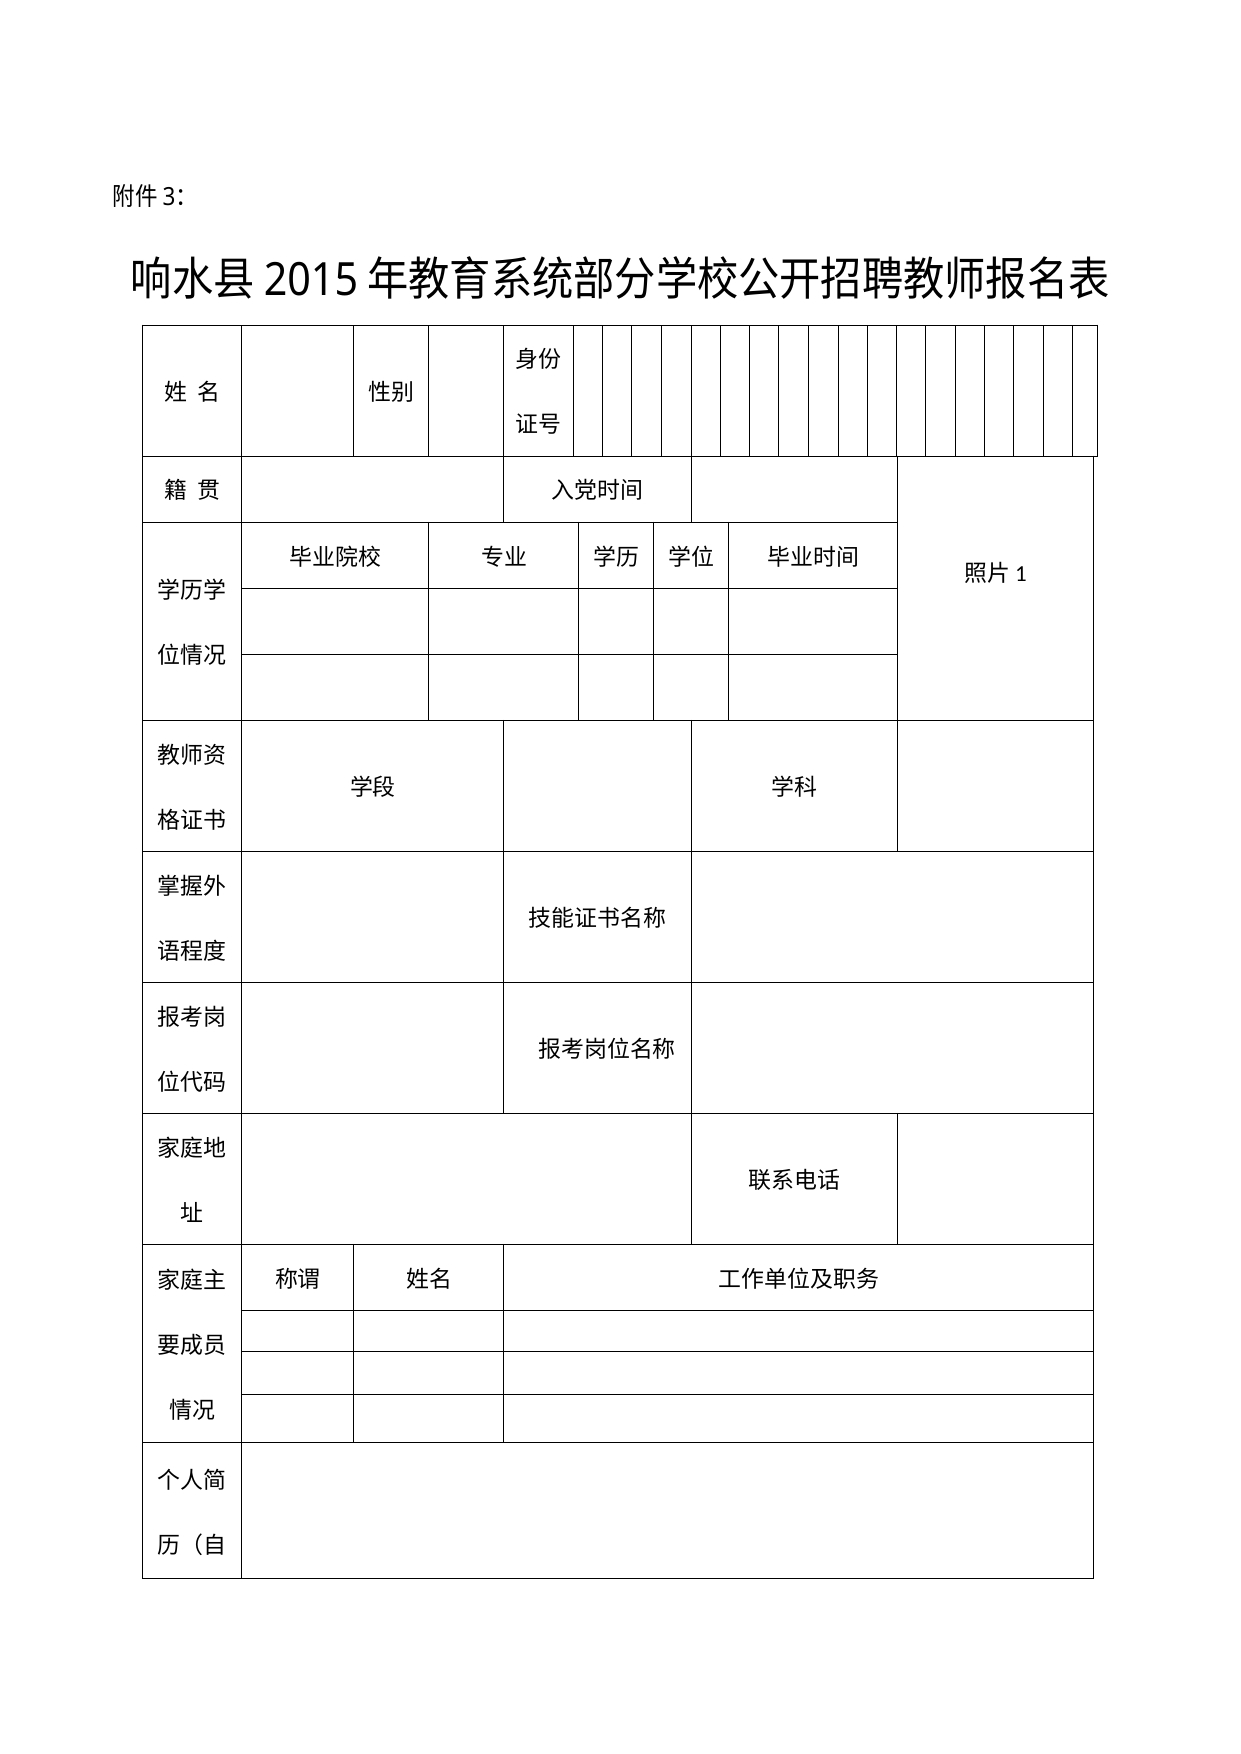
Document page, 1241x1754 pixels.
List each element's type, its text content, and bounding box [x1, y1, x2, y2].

table_cell [242, 655, 428, 720]
table_cell 家庭主要成员情况 [143, 1245, 241, 1442]
table_cell 学段 [242, 721, 503, 851]
table_header [750, 326, 778, 456]
table_header 性别 [354, 326, 428, 456]
table_cell [729, 655, 897, 720]
table_cell 个人简历（自高中起，时间到月） [143, 1443, 241, 1578]
table_header [1073, 326, 1097, 456]
table_cell 毕业时间 [729, 523, 897, 588]
table_cell [242, 589, 428, 654]
table_header [926, 326, 955, 456]
table_cell 学科 [692, 721, 897, 851]
table_cell [729, 589, 897, 654]
table_cell [692, 457, 897, 522]
table_cell 学历 [579, 523, 653, 588]
table_header [779, 326, 808, 456]
table_cell [242, 1352, 353, 1394]
table_cell 报考岗位名称 [504, 983, 691, 1113]
table_cell [429, 589, 578, 654]
table_cell 工作单位及职务 [504, 1245, 1093, 1310]
table_header [692, 326, 720, 456]
table_cell [242, 1443, 1093, 1578]
table_cell [504, 1395, 1093, 1442]
table_header [839, 326, 867, 456]
text 响水县2015年教育系统部分学校公开招聘教师报名表 [112, 227, 1128, 324]
table_cell [898, 721, 1093, 851]
text 附件3： [112, 162, 1128, 227]
table_header 姓 名 [143, 326, 241, 456]
table_cell [504, 1311, 1093, 1351]
table_cell 报考岗位代码 [143, 983, 241, 1113]
table_header [956, 326, 984, 456]
table_cell [354, 1395, 503, 1442]
table_cell [654, 589, 728, 654]
table_cell [242, 983, 503, 1113]
table_cell [242, 852, 503, 982]
table_cell [242, 1395, 353, 1442]
table_cell [429, 655, 578, 720]
table_cell [504, 1352, 1093, 1394]
table_cell 籍 贯 [143, 457, 241, 522]
table_cell [654, 655, 728, 720]
table_cell [579, 589, 653, 654]
table_cell 学位 [654, 523, 728, 588]
table_cell 姓名 [354, 1245, 503, 1310]
table_header [603, 326, 631, 456]
table_cell [504, 721, 691, 851]
table_cell 入党时间 [504, 457, 691, 522]
table_header [242, 326, 353, 456]
table_cell 照片1 [898, 457, 1093, 720]
table_cell 专业 [429, 523, 578, 588]
table_cell [692, 983, 1093, 1113]
table_cell 学历学位情况 [143, 523, 241, 720]
table_header [809, 326, 838, 456]
table_header [574, 326, 602, 456]
table_header [1044, 326, 1072, 456]
table_cell [242, 1311, 353, 1351]
table_header [662, 326, 691, 456]
table_header [632, 326, 661, 456]
table_header [1014, 326, 1043, 456]
table_header 身份证号 [504, 326, 573, 456]
table_header [429, 326, 503, 456]
table_cell 毕业院校 [242, 523, 428, 588]
table_cell [898, 1114, 1093, 1244]
table_cell [242, 457, 503, 522]
table_cell [242, 1114, 691, 1244]
table_cell 教师资格证书 [143, 721, 241, 851]
table_cell [354, 1352, 503, 1394]
table_cell 称谓 [242, 1245, 353, 1310]
table_cell 家庭地址 [143, 1114, 241, 1244]
table_header [897, 326, 925, 456]
table_cell 联系电话 [692, 1114, 897, 1244]
table_header [985, 326, 1013, 456]
table_cell 技能证书名称 [504, 852, 691, 982]
table_cell 掌握外语程度 [143, 852, 241, 982]
table_cell [692, 852, 1093, 982]
table_header [868, 326, 896, 456]
table_cell [579, 655, 653, 720]
table_header [721, 326, 749, 456]
table_cell [354, 1311, 503, 1351]
